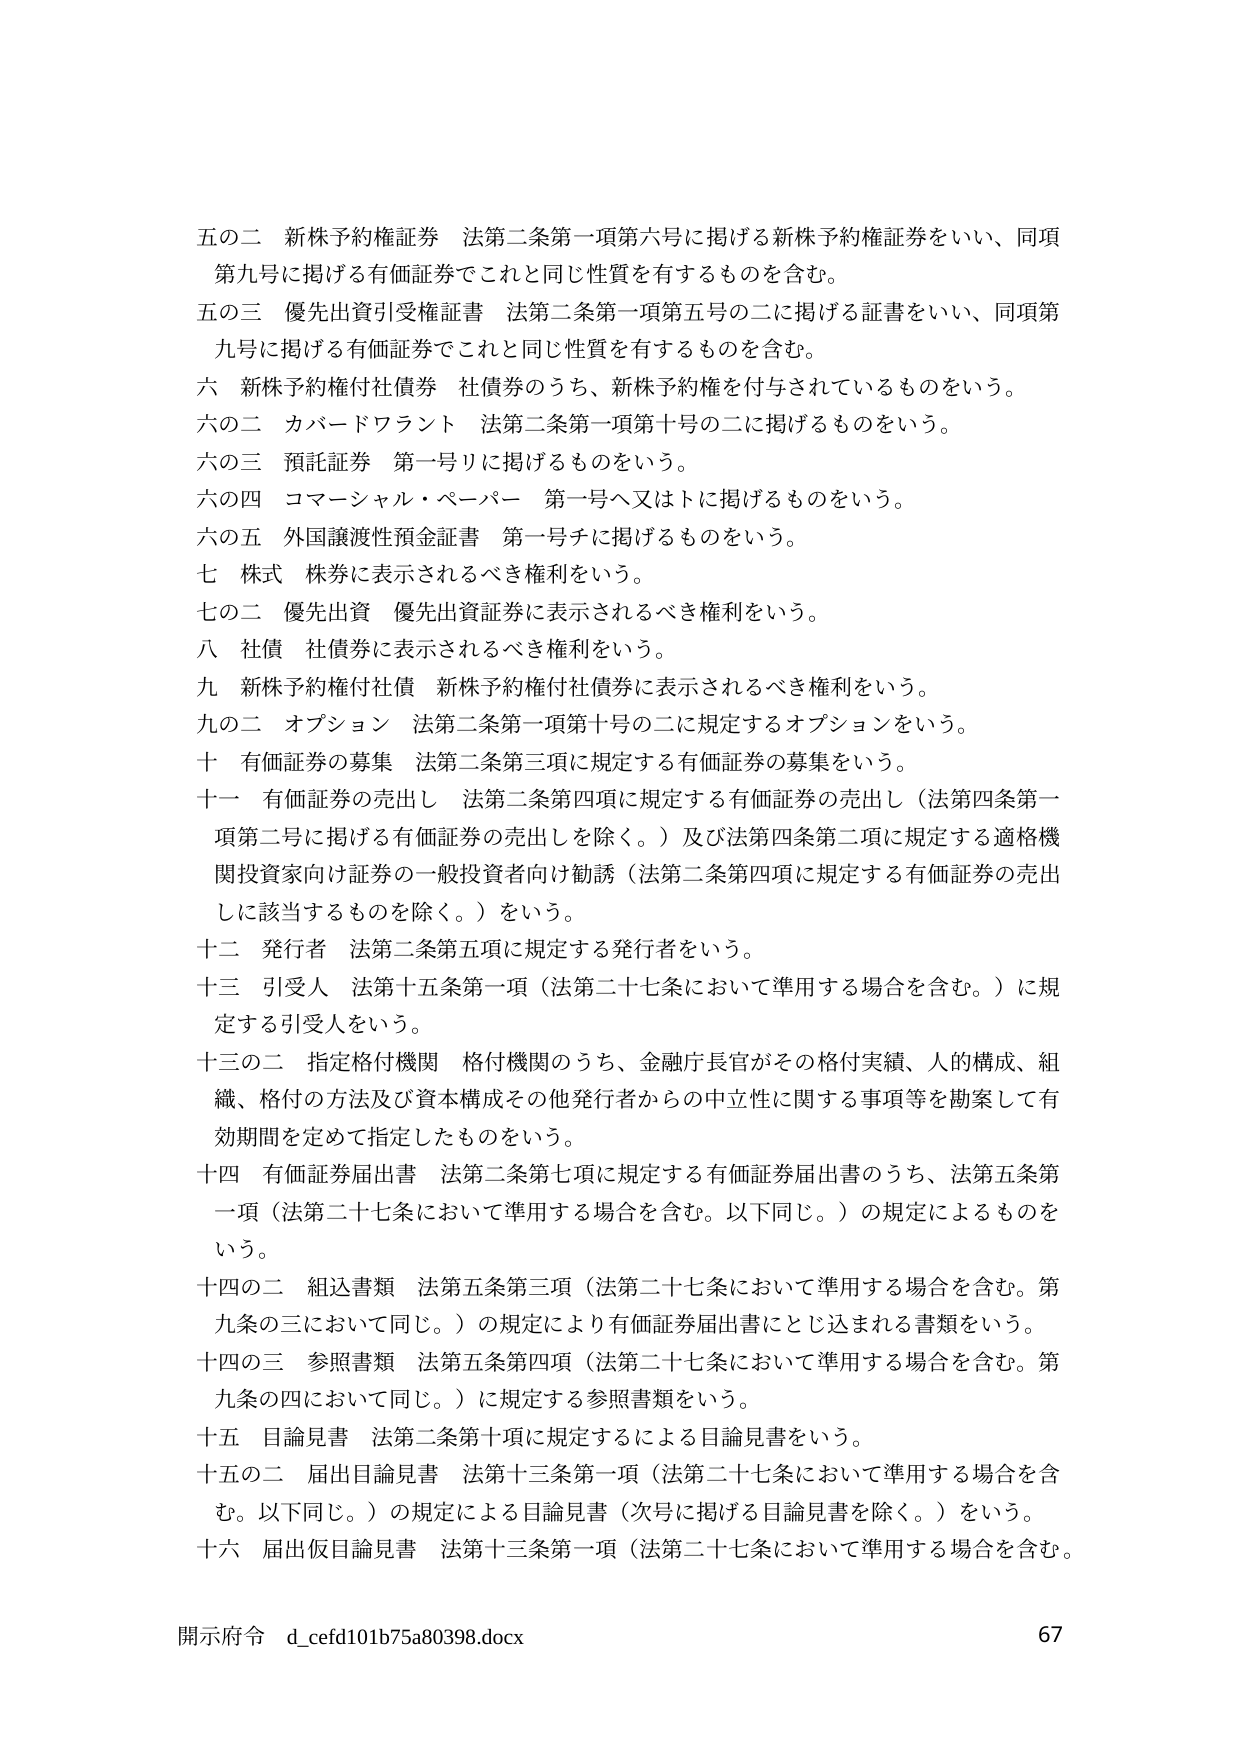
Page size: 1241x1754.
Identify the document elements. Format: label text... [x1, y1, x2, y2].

text 八 社債 社債券に表示されるべき権利をいう。 [196, 629, 1063, 667]
text 七 株式 株券に表示されるべき権利をいう。 [196, 554, 1063, 592]
text 十四の二 組込書類 法第五条第三項（法第二十七条において準用する場合を含む。第九条の三において同じ。）の規定により有価証券届出書にとじ込まれる書類をいう。 [196, 1267, 1063, 1342]
text 十四 有価証券届出書 法第二条第七項に規定する有価証券届出書のうち、法第五条第一項（法第二十七条において準用する場合を含む。以下同じ。）の規定によるものをいう。 [196, 1154, 1063, 1267]
text 十五 目論見書 法第二条第十項に規定するによる目論見書をいう。 [196, 1417, 1063, 1454]
text 五の三 優先出資引受権証書 法第二条第一項第五号の二に掲げる証書をいい、同項第九号に掲げる有価証券でこれと同じ性質を有するものを含む。 [196, 292, 1063, 367]
text 十五の二 届出目論見書 法第十三条第一項（法第二十七条において準用する場合を含む。以下同じ。）の規定による目論見書（次号に掲げる目論見書を除く。）をいう。 [196, 1454, 1063, 1529]
text 九の二 オプション 法第二条第一項第十号の二に規定するオプションをいう。 [196, 704, 1063, 742]
text 六の四 コマーシャル・ペーパー 第一号ヘ又はトに掲げるものをいう。 [196, 479, 1063, 517]
text 六の二 カバードワラント 法第二条第一項第十号の二に掲げるものをいう。 [196, 404, 1063, 442]
text 十三 引受人 法第十五条第一項（法第二十七条において準用する場合を含む。）に規定する引受人をいう。 [196, 967, 1063, 1042]
text 十四の三 参照書類 法第五条第四項（法第二十七条において準用する場合を含む。第九条の四において同じ。）に規定する参照書類をいう。 [196, 1342, 1063, 1417]
text 六の五 外国譲渡性預金証書 第一号チに掲げるものをいう。 [196, 517, 1063, 554]
text 九 新株予約権付社債 新株予約権付社債券に表示されるべき権利をいう。 [196, 667, 1063, 704]
text 六の三 預託証券 第一号リに掲げるものをいう。 [196, 442, 1063, 479]
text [196, 1529, 1063, 1567]
text 七の二 優先出資 優先出資証券に表示されるべき権利をいう。 [196, 592, 1063, 629]
text 十一 有価証券の売出し 法第二条第四項に規定する有価証券の売出し（法第四条第一項第二号に掲げる有価証券の売出しを除く。）及び法第四条第二項に規定する適格機関投資家向け証券の一般投資者向け勧誘（法第二条第四項に規定する有価証券の売出しに該当するものを除く。）をいう。 [196, 779, 1063, 929]
text 十 有価証券の募集 法第二条第三項に規定する有価証券の募集をいう。 [196, 742, 1063, 779]
text 十二 発行者 法第二条第五項に規定する発行者をいう。 [196, 929, 1063, 967]
text 十三の二 指定格付機関 格付機関のうち、金融庁長官がその格付実績、人的構成、組織、格付の方法及び資本構成その他発行者からの中立性に関する事項等を勘案して有効期間を定めて指定したものをいう。 [196, 1042, 1063, 1154]
text 六 新株予約権付社債券 社債券のうち、新株予約権を付与されているものをいう。 [196, 367, 1063, 404]
text 五の二 新株予約権証券 法第二条第一項第六号に掲げる新株予約権証券をいい、同項第九号に掲げる有価証券でこれと同じ性質を有するものを含む。 [196, 217, 1063, 292]
